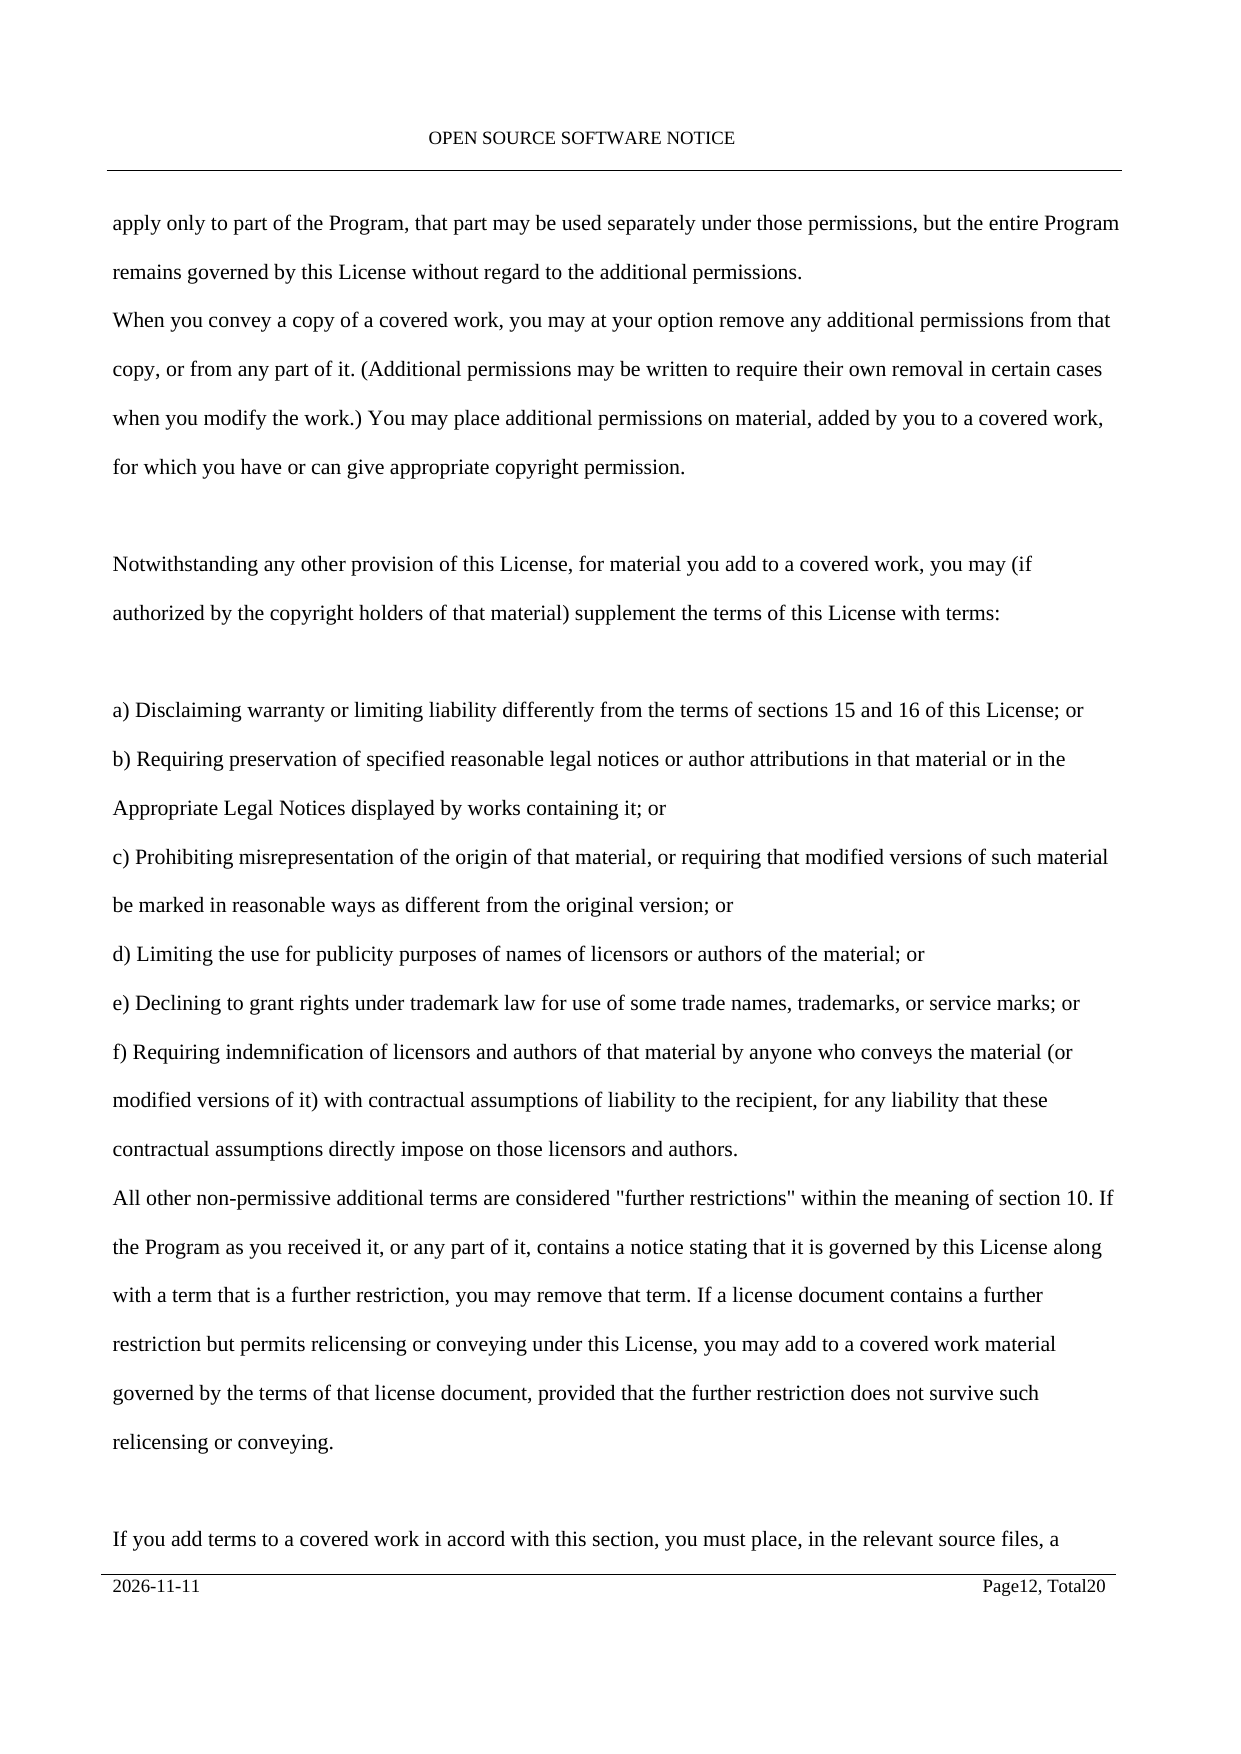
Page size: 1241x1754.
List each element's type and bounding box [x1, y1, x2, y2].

text [112, 206, 1128, 1555]
